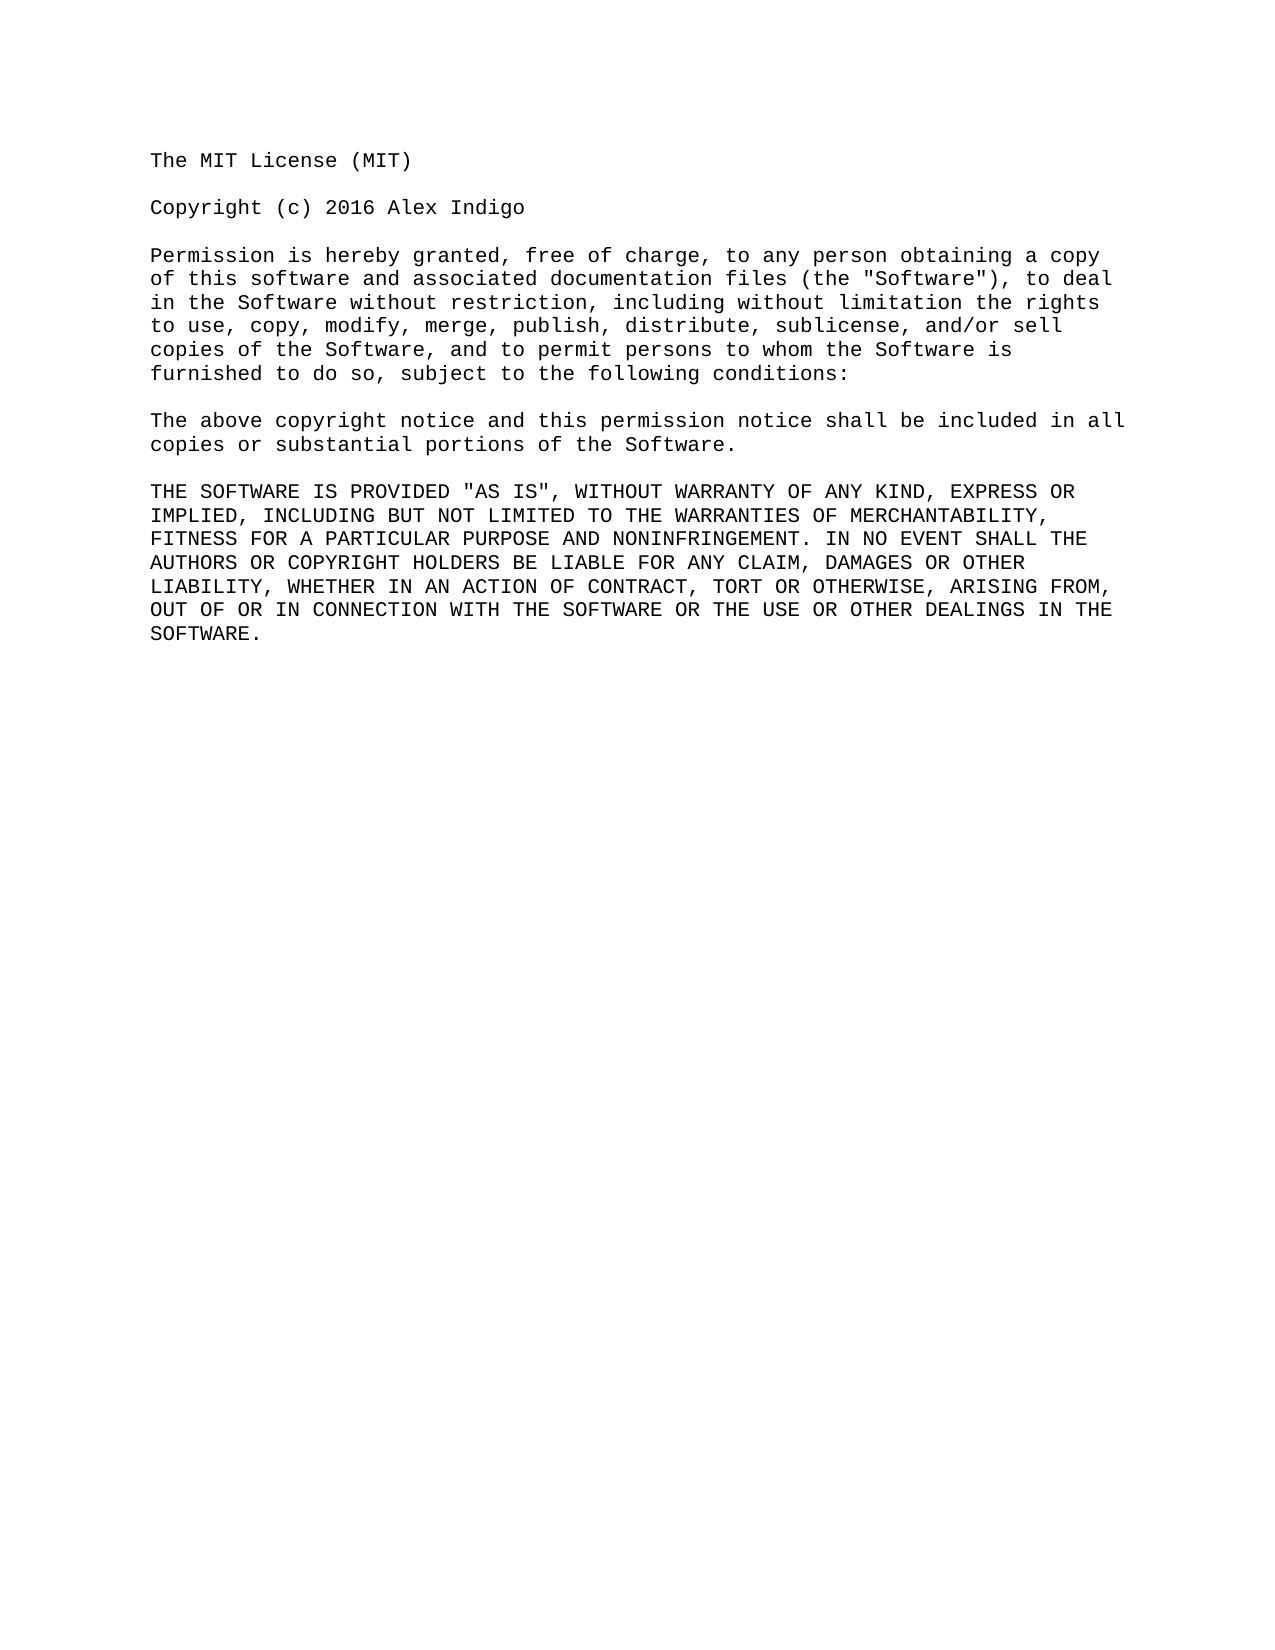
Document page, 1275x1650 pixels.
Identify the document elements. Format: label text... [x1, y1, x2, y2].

text copies or substantial portions of the Software. [150, 434, 1125, 457]
text in the Software without restriction, including without limitation the rights [150, 292, 1125, 316]
text THE SOFTWARE IS PROVIDED "AS IS", WITHOUT WARRANTY OF ANY KIND, EXPRESS OR [150, 481, 1125, 505]
text The above copyright notice and this permission notice shall be included in all [150, 410, 1125, 434]
text AUTHORS OR COPYRIGHT HOLDERS BE LIABLE FOR ANY CLAIM, DAMAGES OR OTHER [150, 552, 1125, 576]
text OUT OF OR IN CONNECTION WITH THE SOFTWARE OR THE USE OR OTHER DEALINGS IN THE [150, 599, 1125, 623]
text furnished to do so, subject to the following conditions: [150, 363, 1125, 386]
text Copyright (c) 2016 Alex Indigo [150, 197, 1125, 221]
text copies of the Software, and to permit persons to whom the Software is [150, 339, 1125, 363]
text FITNESS FOR A PARTICULAR PURPOSE AND NONINFRINGEMENT. IN NO EVENT SHALL THE [150, 528, 1125, 552]
text LIABILITY, WHETHER IN AN ACTION OF CONTRACT, TORT OR OTHERWISE, ARISING FROM, [150, 576, 1125, 599]
text of this software and associated documentation files (the "Software"), to deal [150, 268, 1125, 292]
text Permission is hereby granted, free of charge, to any person obtaining a copy [150, 244, 1125, 268]
text IMPLIED, INCLUDING BUT NOT LIMITED TO THE WARRANTIES OF MERCHANTABILITY, [150, 505, 1125, 528]
text to use, copy, modify, merge, publish, distribute, sublicense, and/or sell [150, 316, 1125, 339]
text SOFTWARE. [150, 623, 1125, 647]
text The MIT License (MIT) [150, 150, 1125, 174]
